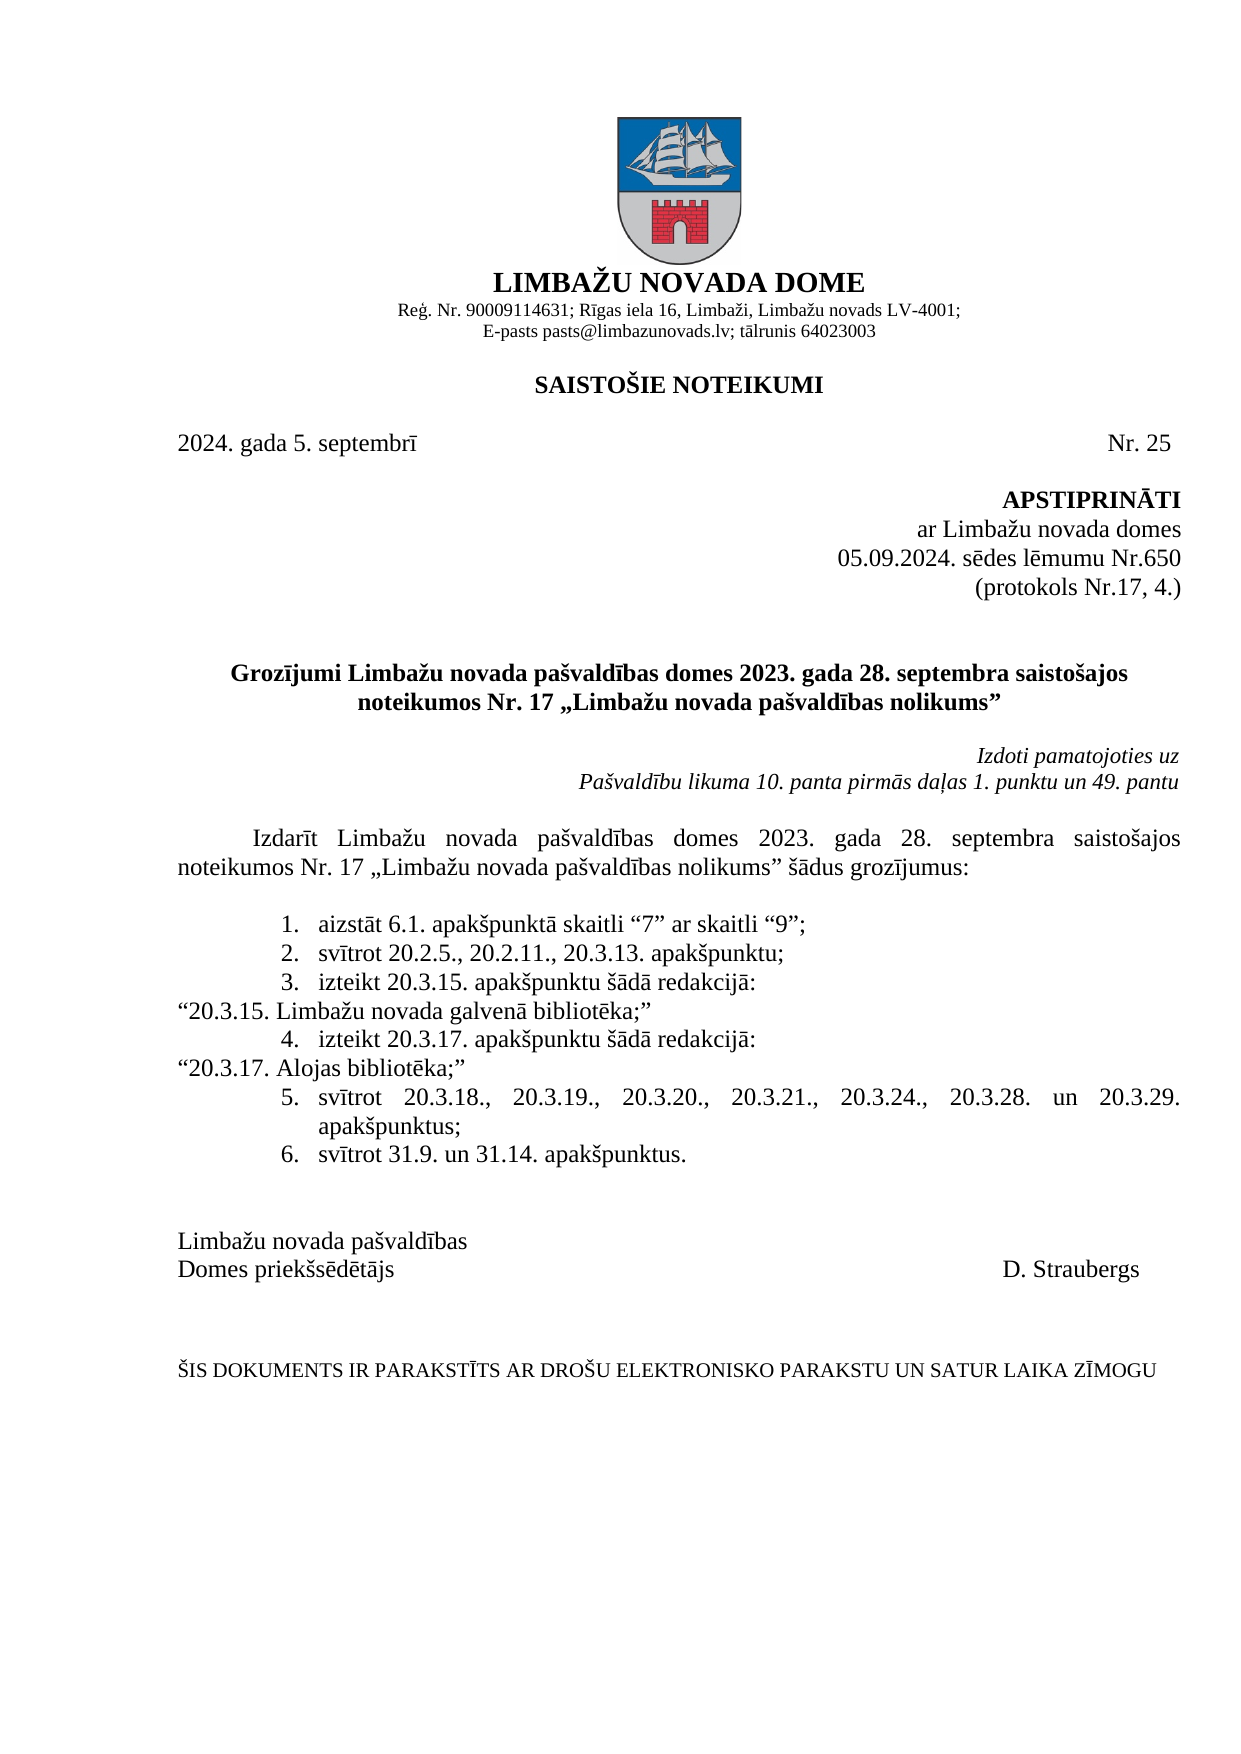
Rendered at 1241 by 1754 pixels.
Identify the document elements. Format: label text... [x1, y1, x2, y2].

text Izdarīt Limbažu novada pašvaldības domes 2023. gada 28. septembra saistošajos noteikumos Nr. 17 „Limbažu novada pašvaldības nolikums” šādus grozījumus: [177, 823, 1181, 881]
text 2024. gada 5. septembrī Nr. 25 [177, 428, 1177, 457]
picture [617, 117, 742, 265]
text ar Limbažu novada domes [177, 514, 1181, 543]
text 05.09.2024. sēdes lēmumu Nr.650 [177, 543, 1181, 572]
list svītrot 20.3.18., 20.3.19., 20.3.20., 20.3.21., 20.3.24., 20.3.28. un 20.3.29. apakšpunktus; [281, 1082, 1181, 1139]
text (protokols Nr.17, 4.) [177, 572, 1181, 600]
text Limbažu novada DOME [177, 118, 1181, 298]
list izteikt 20.3.17. apakšpunktu šādā redakcijā: [281, 1024, 1181, 1053]
text E-pasts pasts@limbazunovads.lv; tālrunis 64023003 [177, 320, 1181, 342]
text Pašvaldību likuma 10. panta pirmās daļas 1. punktu un 49. pantu [177, 768, 1181, 794]
text Izdoti pamatojoties uz [177, 742, 1181, 768]
list aizstāt 6.1. apakšpunktā skaitli “7” ar skaitli “9”; [281, 909, 1181, 938]
list svītrot 20.2.5., 20.2.11., 20.3.13. apakšpunktu; [281, 938, 1181, 967]
text Grozījumi Limbažu novada pašvaldības domes 2023. gada 28. septembra saistošajos noteikumos Nr. 17 „Limbažu novada pašvaldības nolikums” [177, 658, 1181, 715]
text Limbažu novada pašvaldības [177, 1226, 1181, 1254]
text Domes priekšsēdētājs D. Straubergs [177, 1254, 1181, 1283]
text “20.3.17. Alojas bibliotēka;” [177, 1053, 1181, 1082]
text “20.3.15. Limbažu novada galvenā bibliotēka;” [177, 996, 1181, 1024]
list izteikt 20.3.15. apakšpunktu šādā redakcijā: [281, 967, 1181, 996]
text SAISTOŠIE NOTEIKUMI [177, 370, 1181, 399]
text Reģ. Nr. 90009114631; Rīgas iela 16, Limbaži, Limbažu novads LV-4001; [177, 298, 1181, 320]
text ŠIS DOKUMENTS IR PARAKSTĪTS AR DROŠU ELEKTRONISKO PARAKSTU UN SATUR LAIKA ZĪMOGU [177, 1358, 1181, 1382]
list svītrot 31.9. un 31.14. apakšpunktus. [281, 1139, 1181, 1168]
text APSTIPRINĀTI [177, 485, 1181, 514]
